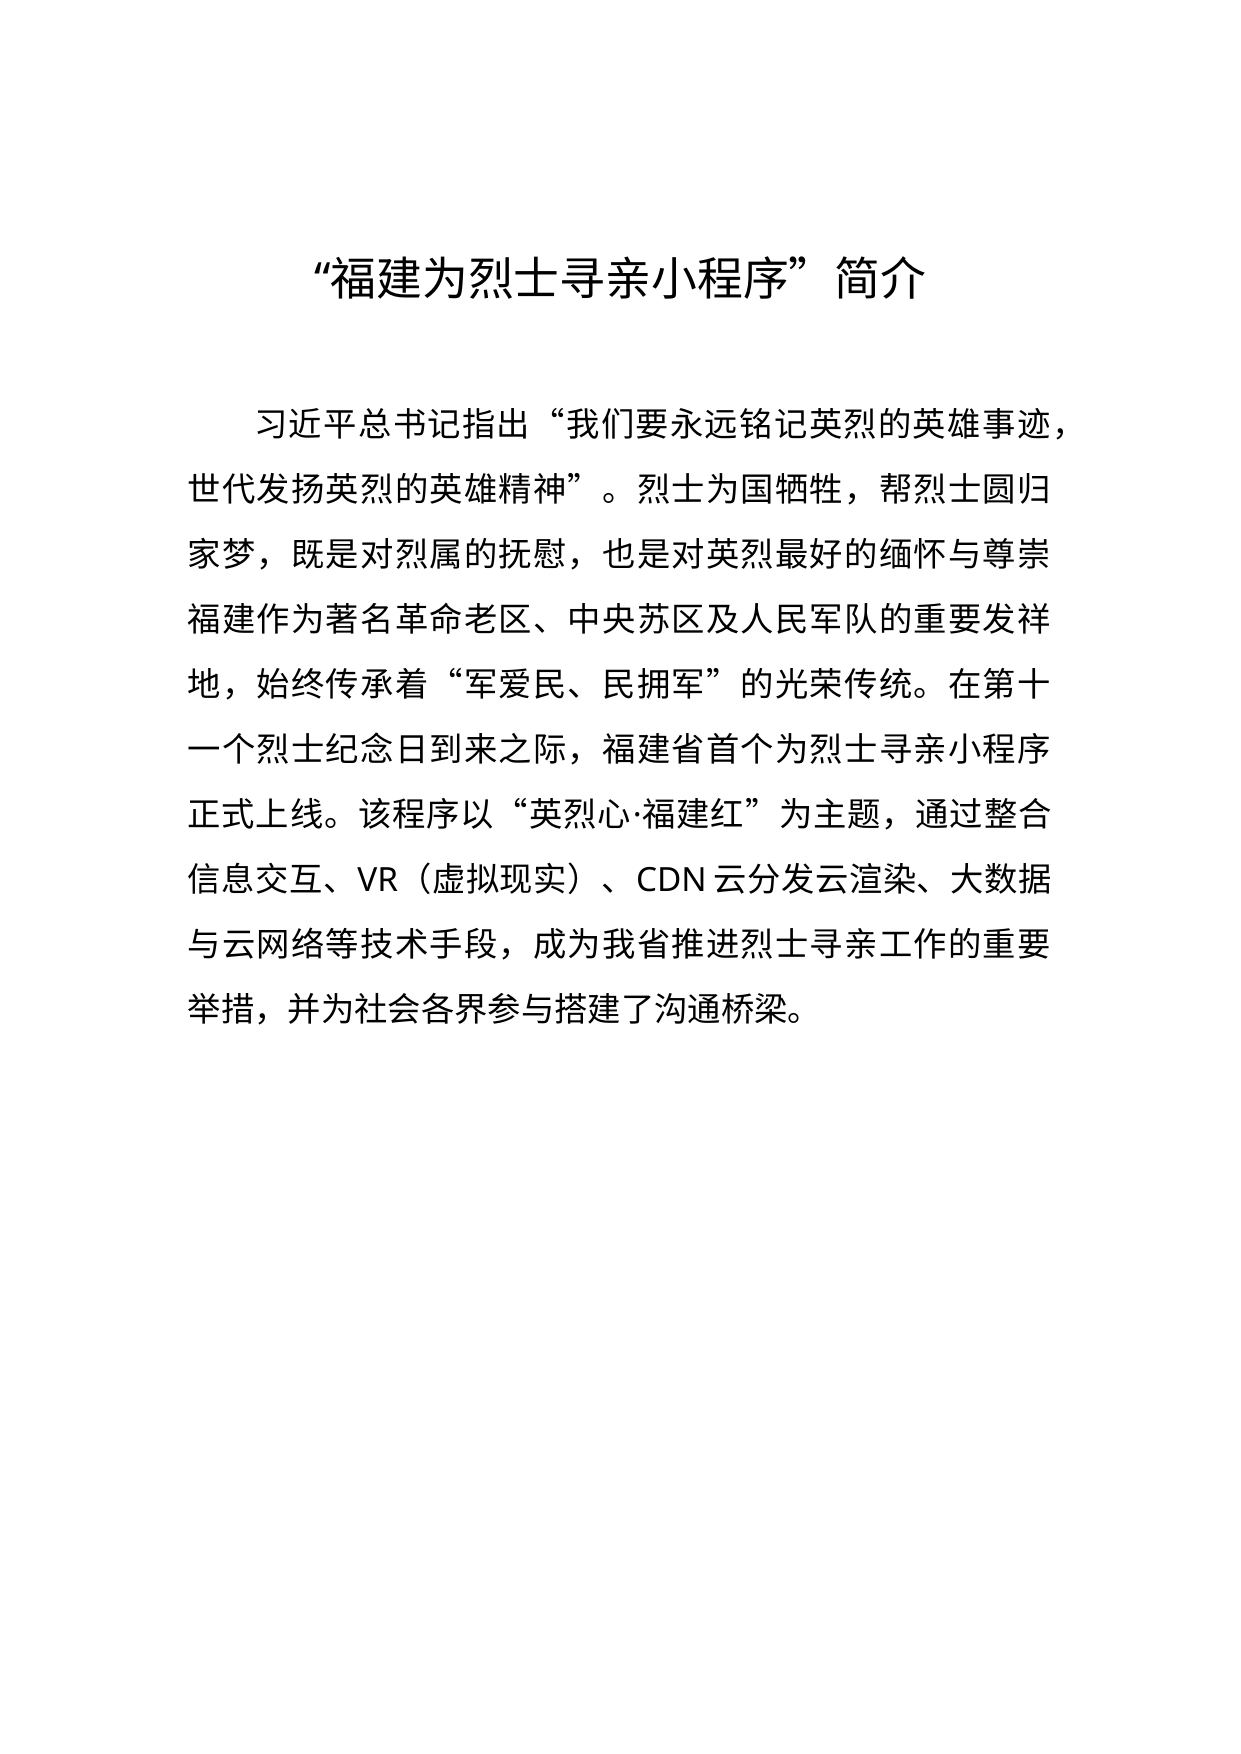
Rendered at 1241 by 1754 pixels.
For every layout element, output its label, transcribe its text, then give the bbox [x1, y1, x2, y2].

text “福建为烈士寻亲小程序”简介 [187, 227, 1053, 324]
text 习近平总书记指出“我们要永远铭记英烈的英雄事迹，世代发扬英烈的英雄精神”。烈士为国牺牲，帮烈士圆归家梦，既是对烈属的抚慰，也是对英烈最好的缅怀与尊崇。福建作为著名革命老区、中央苏区及人民军队的重要发祥地，始终传承着“军爱民、民拥军”的光荣传统。在第十一个烈士纪念日到来之际，福建省首个为烈士寻亲小程序正式上线。该程序以“英烈心·福建红”为主题，通过整合信息交互、VR（虚拟现实）、CDN云分发云渲染、大数据与云网络等技术手段，成为我省推进烈士寻亲工作的重要举措，并为社会各界参与搭建了沟通桥梁。 [187, 389, 1053, 1039]
